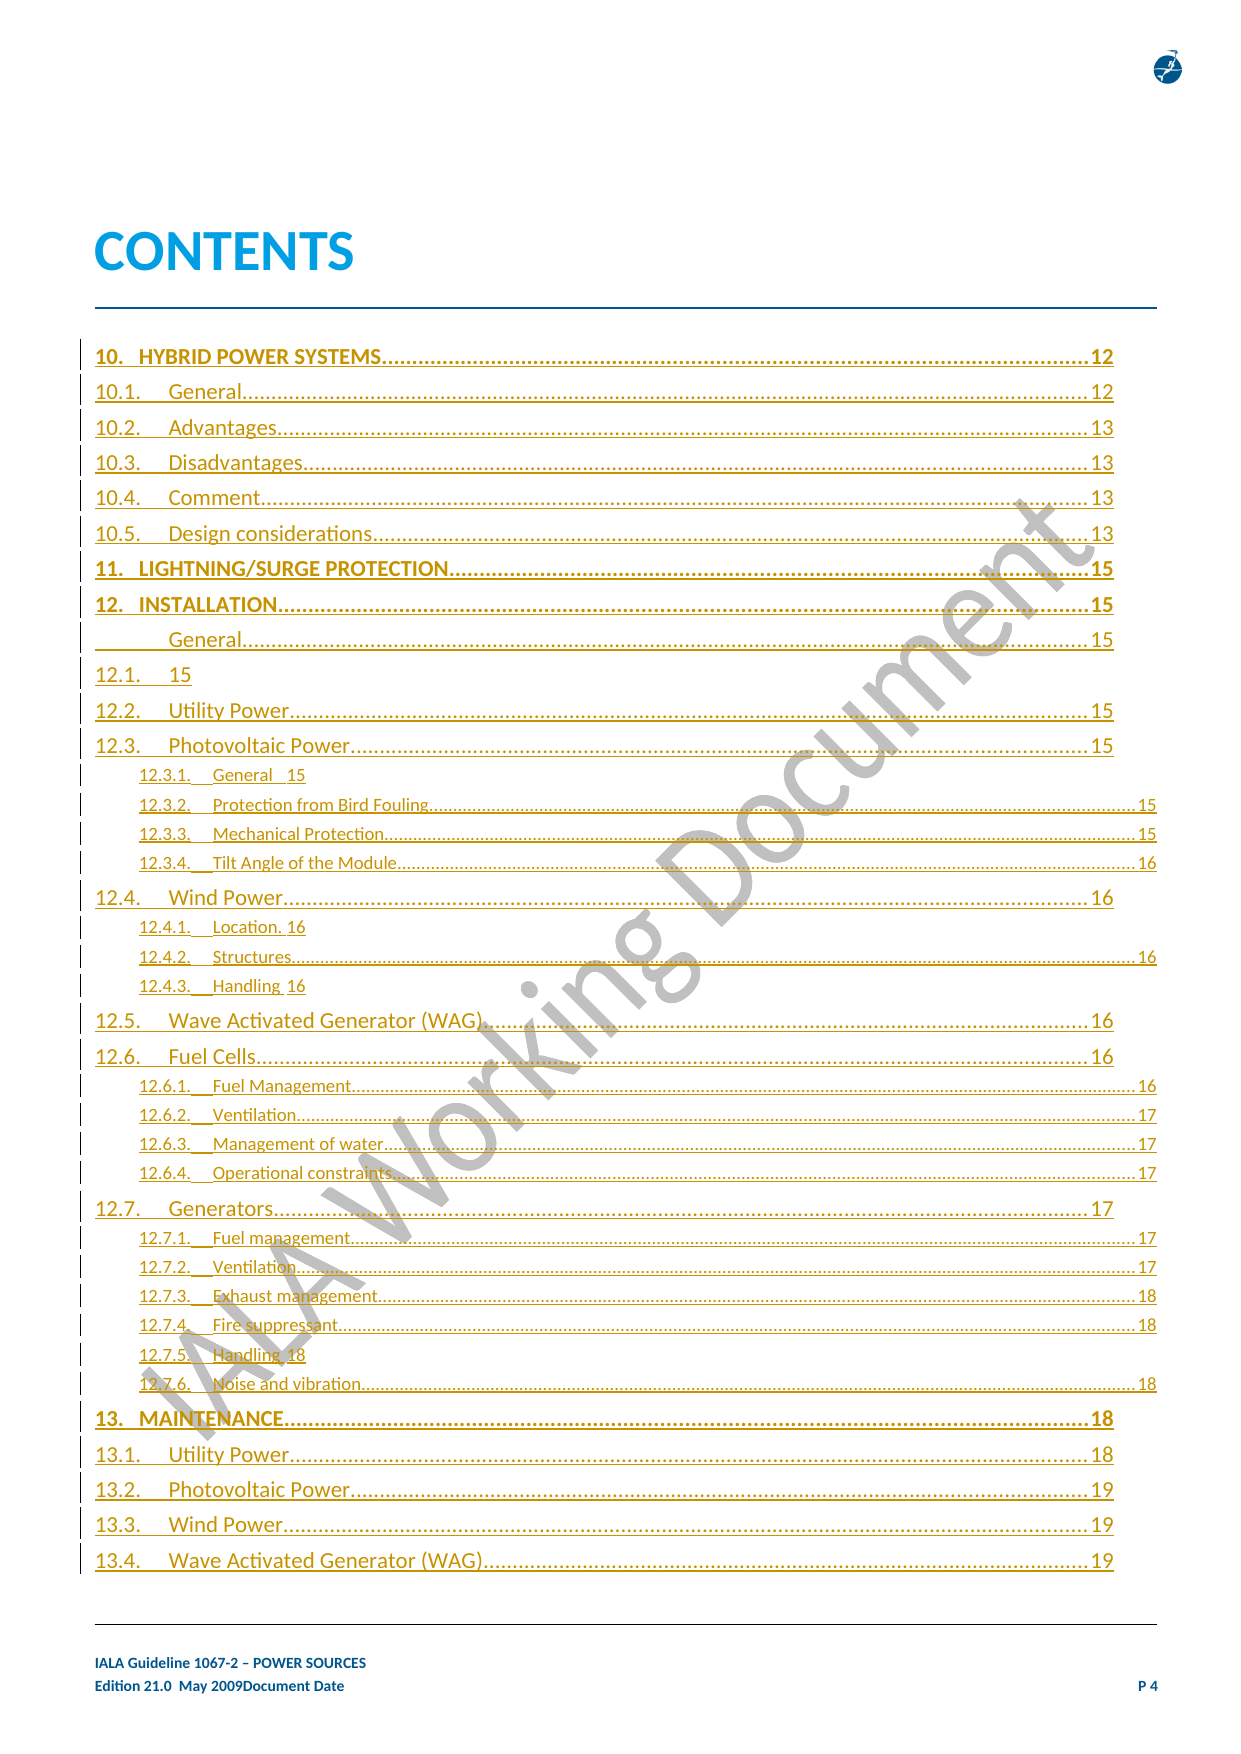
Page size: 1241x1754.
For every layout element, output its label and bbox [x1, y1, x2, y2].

picture [1122, 0, 1241, 119]
